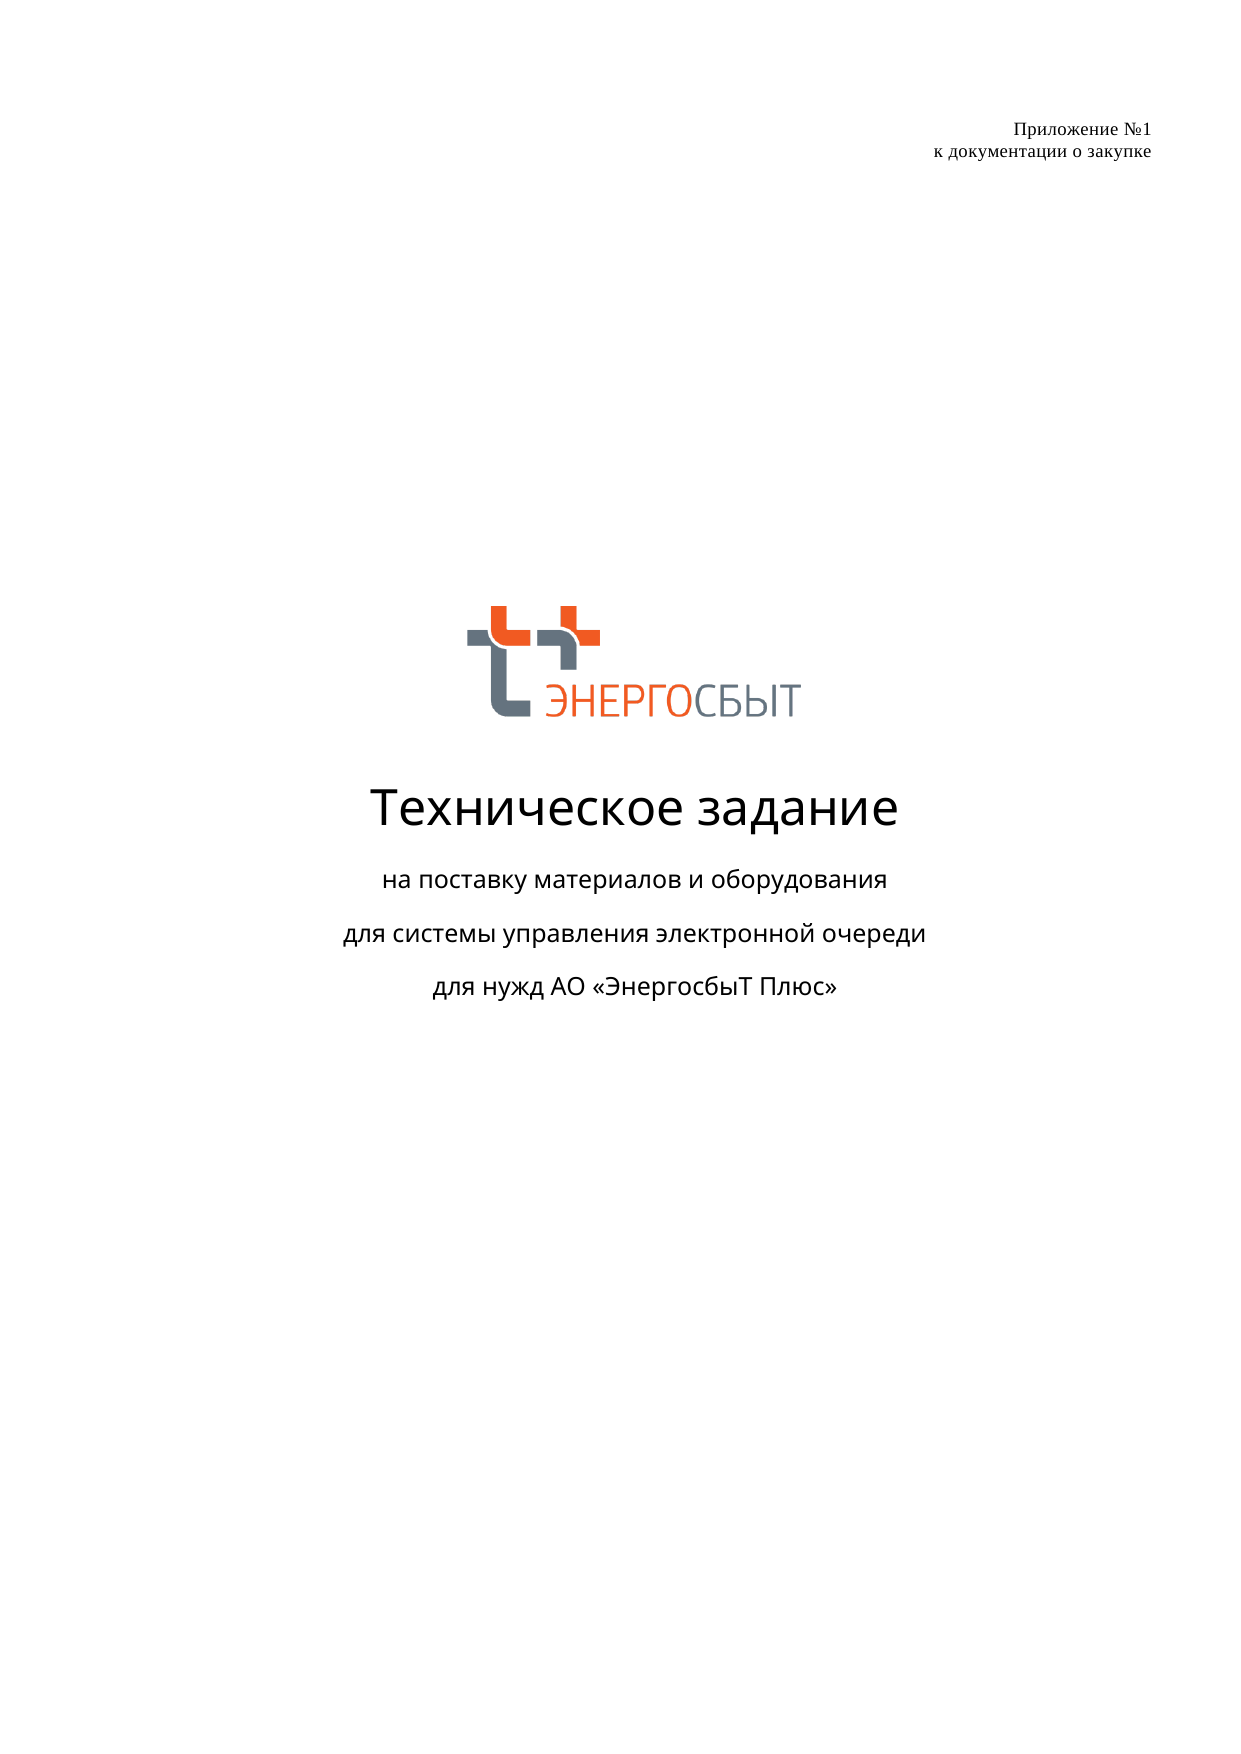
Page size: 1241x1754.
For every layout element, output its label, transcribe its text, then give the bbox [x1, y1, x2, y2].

text к документации о закупке [118, 140, 1152, 161]
text Приложение №1 [118, 118, 1152, 140]
picture [467, 606, 805, 717]
text для системы управления электронной очереди [118, 915, 1152, 949]
text на поставку материалов и оборудования [118, 862, 1152, 896]
text для нужд АО «ЭнергосбыТ Плюс» [118, 969, 1152, 1003]
text Техническое задание [118, 772, 1152, 840]
